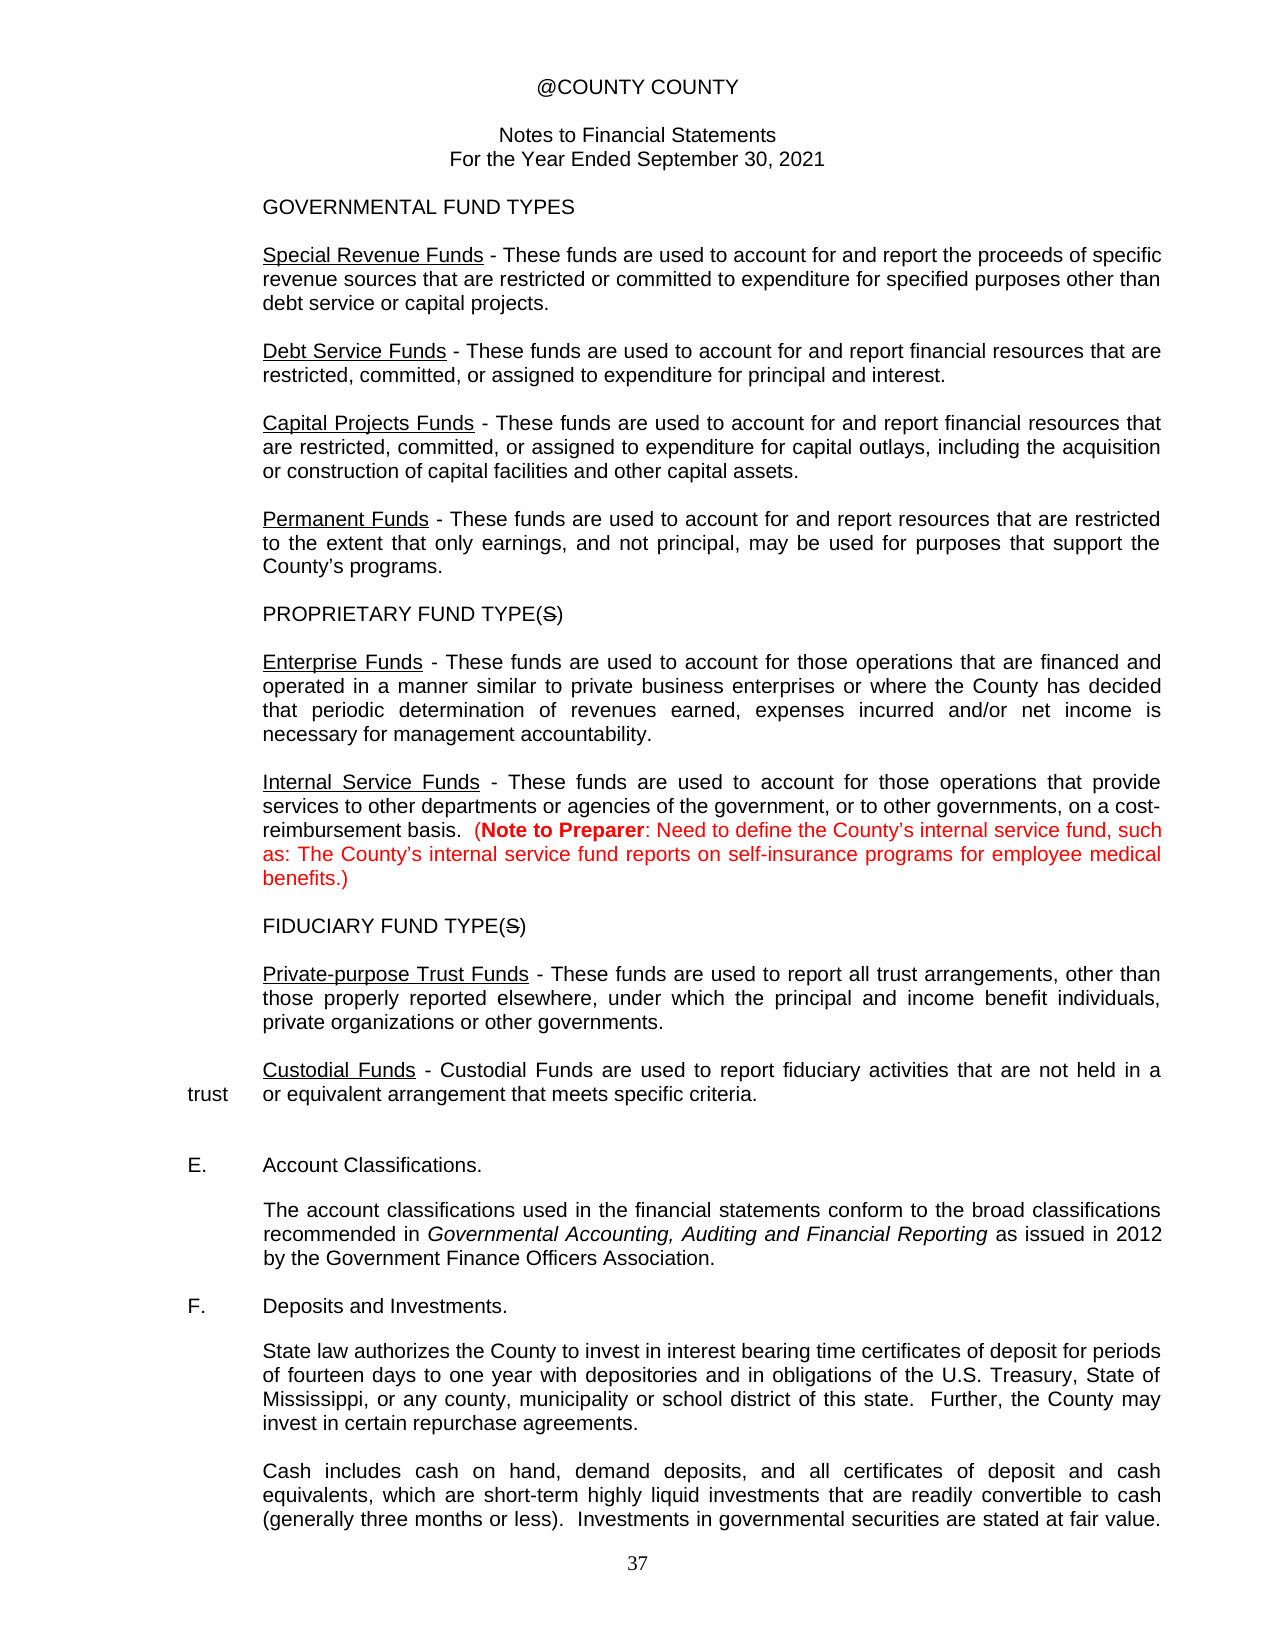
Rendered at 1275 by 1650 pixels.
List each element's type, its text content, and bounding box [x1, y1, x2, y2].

text PROPRIETARY FUND TYPE(S) [262, 602, 1162, 626]
text Internal Service Funds - These funds are used to account for those operations that provide services to other departments or agencies of the government, or to other governments, on a cost-reimbursement basis. (Note to Preparer: Need to define the County’s internal service fund, such as: The County’s internal service fund reports on self-insurance programs for employee medical benefits.) [262, 770, 1162, 890]
list Account Classifications. [187, 1153, 1162, 1177]
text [262, 1458, 1162, 1530]
text GOVERNMENTAL FUND TYPES [262, 195, 1162, 219]
text Capital Projects Funds - These funds are used to account for and report financial resources that are restricted, committed, or assigned to expenditure for capital outlays, including the acquisition or construction of capital facilities and other capital assets. [262, 411, 1162, 482]
text State law authorizes the County to invest in interest bearing time certificates of deposit for periods of fourteen days to one year with depositories and in obligations of the U.S. Treasury, State of Mississippi, or any county, municipality or school district of this state. Further, the County may invest in certain repurchase agreements. [262, 1339, 1162, 1434]
text Custodial Funds - Custodial Funds are used to report fiduciary activities that are not held in a trust or equivalent arrangement that meets specific criteria. [187, 1057, 1162, 1105]
text Special Revenue Funds - These funds are used to account for and report the proceeds of specific revenue sources that are restricted or committed to expenditure for specified purposes other than debt service or capital projects. [262, 243, 1162, 315]
text Enterprise Funds - These funds are used to account for those operations that are financed and operated in a manner similar to private business enterprises or where the County has decided that periodic determination of revenues earned, expenses incurred and/or net income is necessary for management accountability. [262, 650, 1162, 746]
list Deposits and Investments. [187, 1294, 1162, 1318]
text FIDUCIARY FUND TYPE(S) [262, 914, 1162, 938]
text The account classifications used in the financial statements conform to the broad classifications recommended in Governmental Accounting, Auditing and Financial Reporting as issued in 2012 by the Government Finance Officers Association. [263, 1198, 1162, 1270]
text Permanent Funds - These funds are used to account for and report resources that are restricted to the extent that only earnings, and not principal, may be used for purposes that support the County’s programs. [262, 506, 1162, 578]
text Debt Service Funds - These funds are used to account for and report financial resources that are restricted, committed, or assigned to expenditure for principal and interest. [262, 339, 1162, 387]
text Private-purpose Trust Funds - These funds are used to report all trust arrangements, other than those properly reported elsewhere, under which the principal and income benefit individuals, private organizations or other governments. [262, 962, 1162, 1033]
